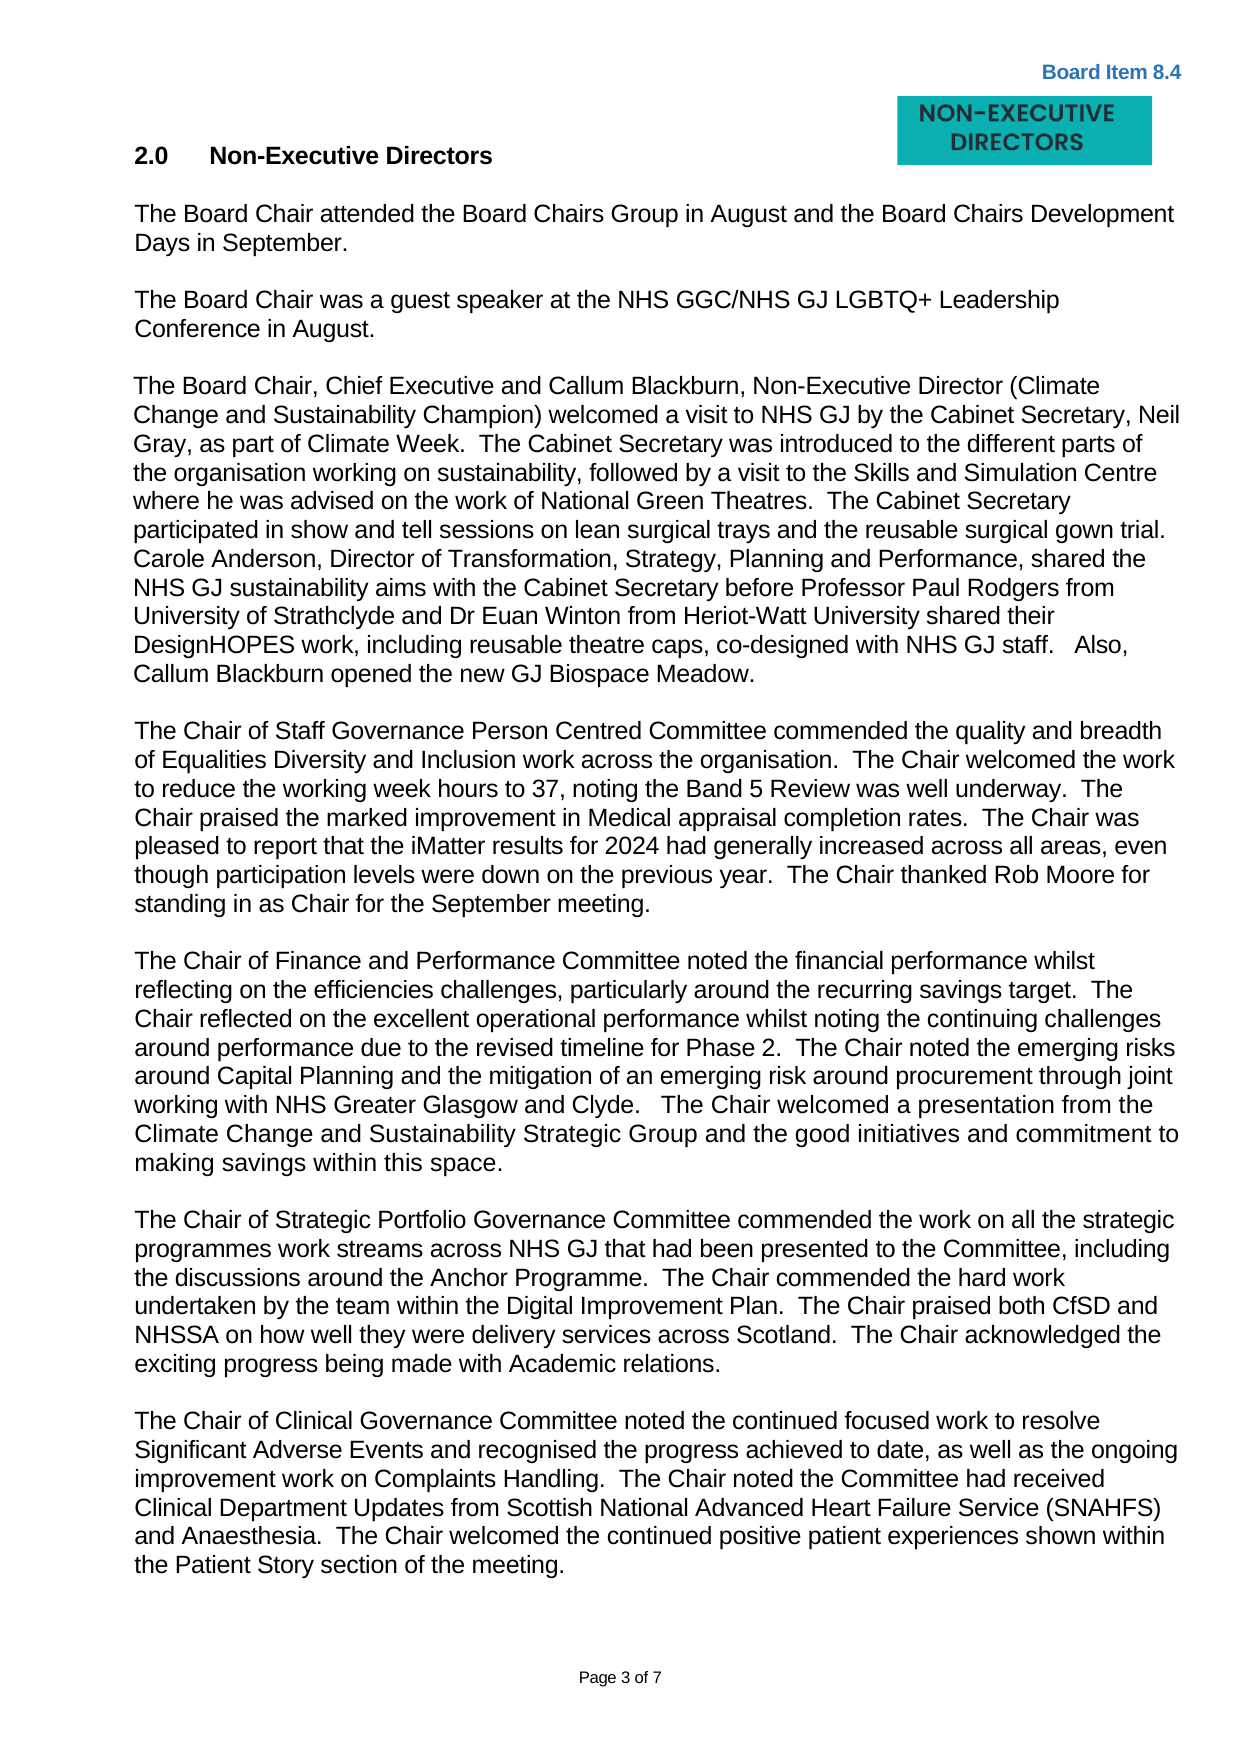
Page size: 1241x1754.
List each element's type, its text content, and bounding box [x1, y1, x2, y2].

text The Board Chair attended the Board Chairs Group in August and the Board Chairs Development Days in September. [134, 199, 1181, 256]
picture [897, 96, 1153, 165]
text The Chair of Staff Governance Person Centred Committee commended the quality and breadth of Equalities Diversity and Inclusion work across the organisation. The Chair welcomed the work to reduce the working week hours to 37, noting the Band 5 Review was well underway. The Chair praised the marked improvement in Medical appraisal completion rates. The Chair was pleased to report that the iMatter results for 2024 had generally increased across all areas, even though participation levels were down on the previous year. The Chair thanked Rob Moore for standing in as Chair for the September meeting. [134, 716, 1181, 917]
text The Board Chair was a guest speaker at the NHS GGC/NHS GJ LGBTQ+ Leadership Conference in August. [134, 285, 1181, 342]
text The Chair of Finance and Performance Committee noted the financial performance whilst reflecting on the efficiencies challenges, particularly around the recurring savings target. The Chair reflected on the excellent operational performance whilst noting the continuing challenges around performance due to the revised timeline for Phase 2. The Chair noted the emerging risks around Capital Planning and the mitigation of an emerging risk around procurement through joint working with NHS Greater Glasgow and Clyde. The Chair welcomed a presentation from the Climate Change and Sustainability Strategic Group and the good initiatives and commitment to making savings within this space. [134, 946, 1181, 1176]
text The Chair of Clinical Governance Committee noted the continued focused work to resolve Significant Adverse Events and recognised the progress achieved to date, as well as the ongoing improvement work on Complaints Handling. The Chair noted the Committee had received Clinical Department Updates from Scottish National Advanced Heart Failure Service (SNAHFS) and Anaesthesia. The Chair welcomed the continued positive patient experiences shown within the Patient Story section of the meeting. [134, 1406, 1181, 1579]
text The Chair of Strategic Portfolio Governance Committee commended the work on all the strategic programmes work streams across NHS GJ that had been presented to the Committee, including the discussions around the Anchor Programme. The Chair commended the hard work undertaken by the team within the Digital Improvement Plan. The Chair praised both CfSD and NHSSA on how well they were delivery services across Scotland. The Chair acknowledged the exciting progress being made with Academic relations. [134, 1205, 1181, 1377]
text The Board Chair, Chief Executive and Callum Blackburn, Non-Executive Director (Climate Change and Sustainability Champion) welcomed a visit to NHS GJ by the Cabinet Secretary, Neil Gray, as part of Climate Week. The Cabinet Secretary was introduced to the different parts of the organisation working on sustainability, followed by a visit to the Skills and Simulation Centre where he was advised on the work of National Green Theatres. The Cabinet Secretary participated in show and tell sessions on lean surgical trays and the reusable surgical gown trial. Carole Anderson, Director of Transformation, Strategy, Planning and Performance, shared the NHS GJ sustainability aims with the Cabinet Secretary before Professor Paul Rodgers from University of Strathclyde and Dr Euan Winton from Heriot-Watt University shared their DesignHOPES work, including reusable theatre caps, co-designed with NHS GJ staff. Also, Callum Blackburn opened the new GJ Biospace Meadow. [133, 371, 1181, 687]
text 2.0 Non-Executive Directors [134, 96, 1181, 170]
